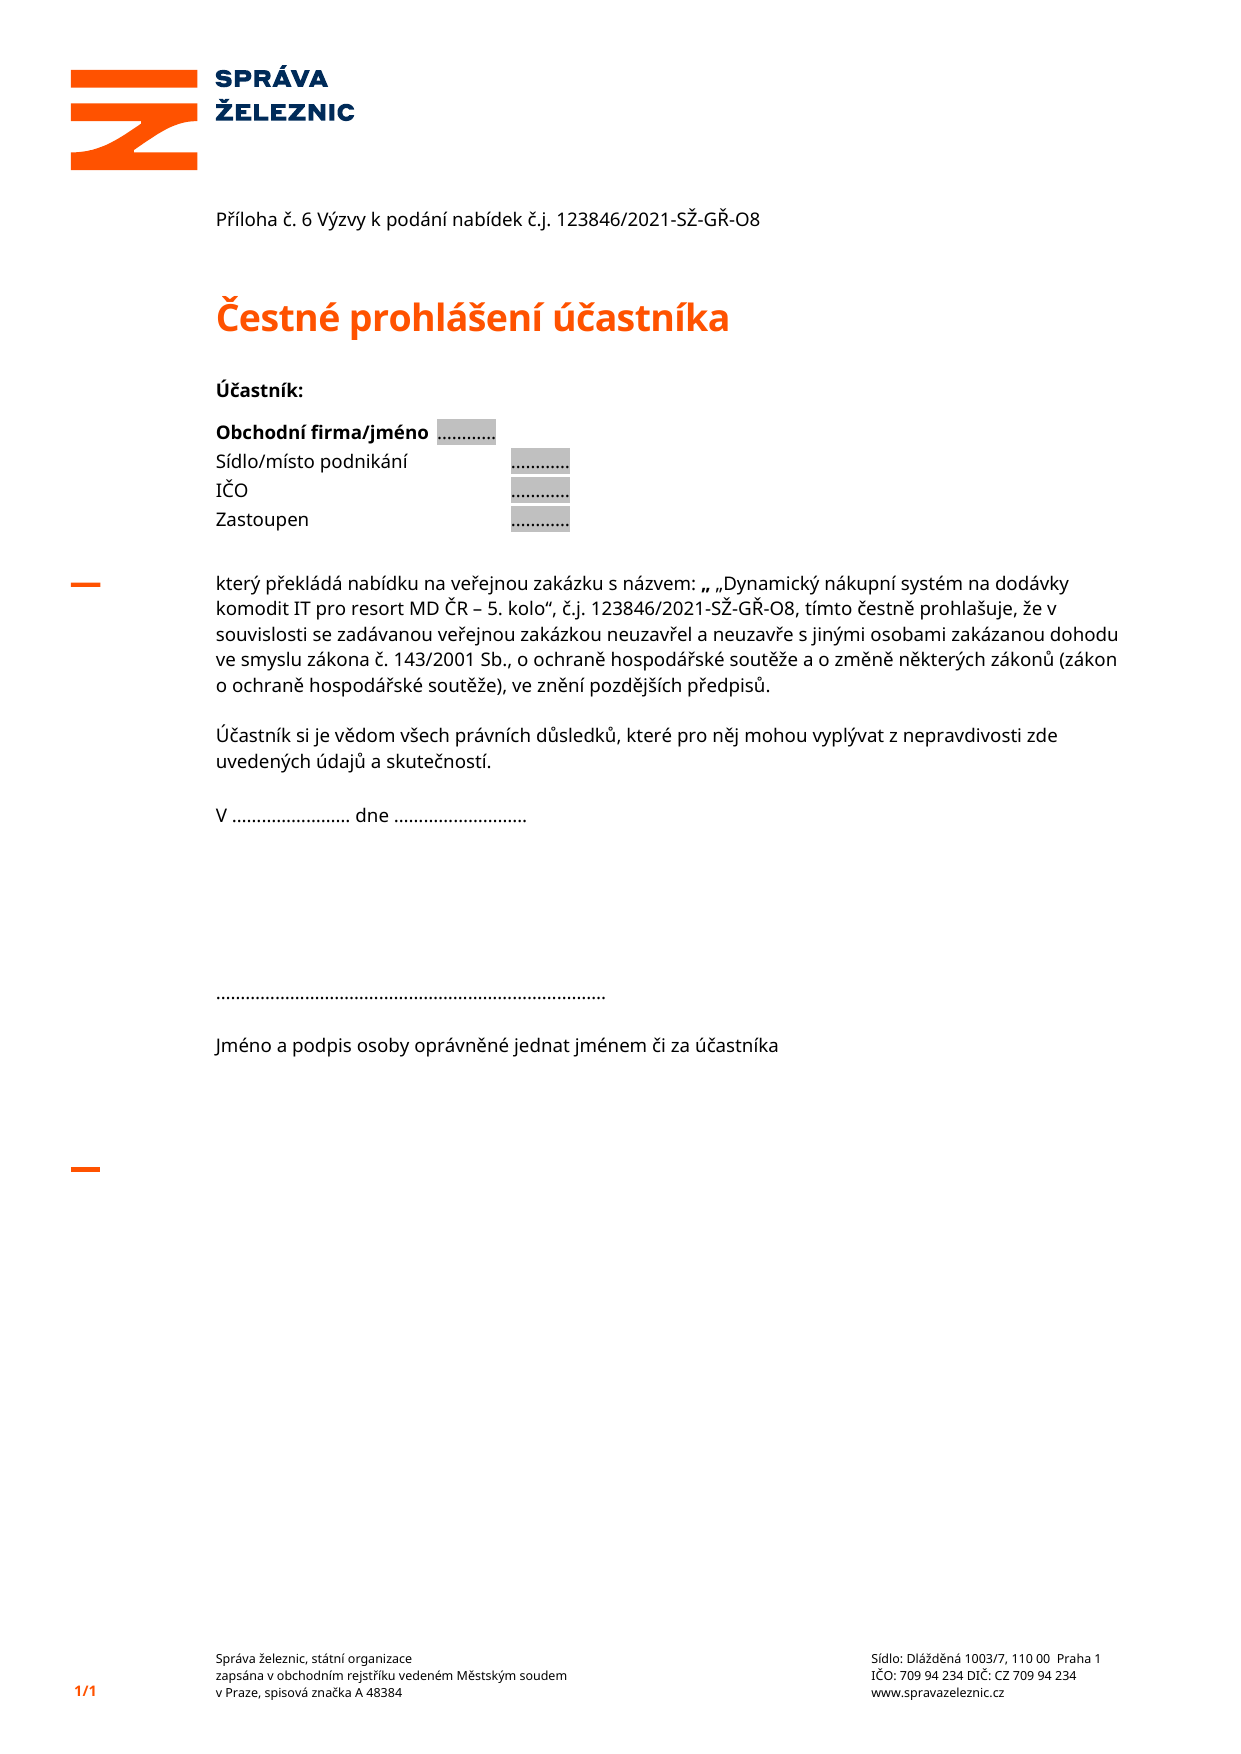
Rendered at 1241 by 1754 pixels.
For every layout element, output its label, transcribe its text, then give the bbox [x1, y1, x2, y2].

text Jméno a podpis osoby oprávněné jednat jménem či za účastníka [216, 1032, 1122, 1058]
text Sídlo/místo podnikání ………… [216, 445, 1122, 474]
text Obchodní firma/jméno ………… [216, 416, 1122, 445]
text Příloha č. 6 Výzvy k podání nabídek č.j. 123846/2021-SŽ-GŘ-O8 [216, 207, 1122, 232]
text Zastoupen ………… [216, 503, 1122, 532]
text IČO ………… [216, 474, 1122, 503]
text V …………………… dne ……………………… [216, 799, 1121, 828]
text Čestné prohlášení účastníka [216, 291, 1122, 342]
text Účastník: [216, 373, 1122, 404]
text ……………………………………………………………………. [216, 979, 1122, 1005]
text který překládá nabídku na veřejnou zakázku s názvem: „ „Dynamický nákupní systém na dodávky komodit IT pro resort MD ČR – 5. kolo“, č.j. 123846/2021-SŽ-GŘ-O8, tímto čestně prohlašuje, že v souvislosti se zadávanou veřejnou zakázkou neuzavřel a neuzavře s jinými osobami zakázanou dohodu ve smyslu zákona č. 143/2001 Sb., o ochraně hospodářské soutěže a o změně některých zákonů (zákon o ochraně hospodářské soutěže), ve znění pozdějších předpisů. [216, 570, 1122, 698]
text Účastník si je vědom všech právních důsledků, které pro něj mohou vyplývat z nepravdivosti zde uvedených údajů a skutečností. [216, 723, 1122, 774]
